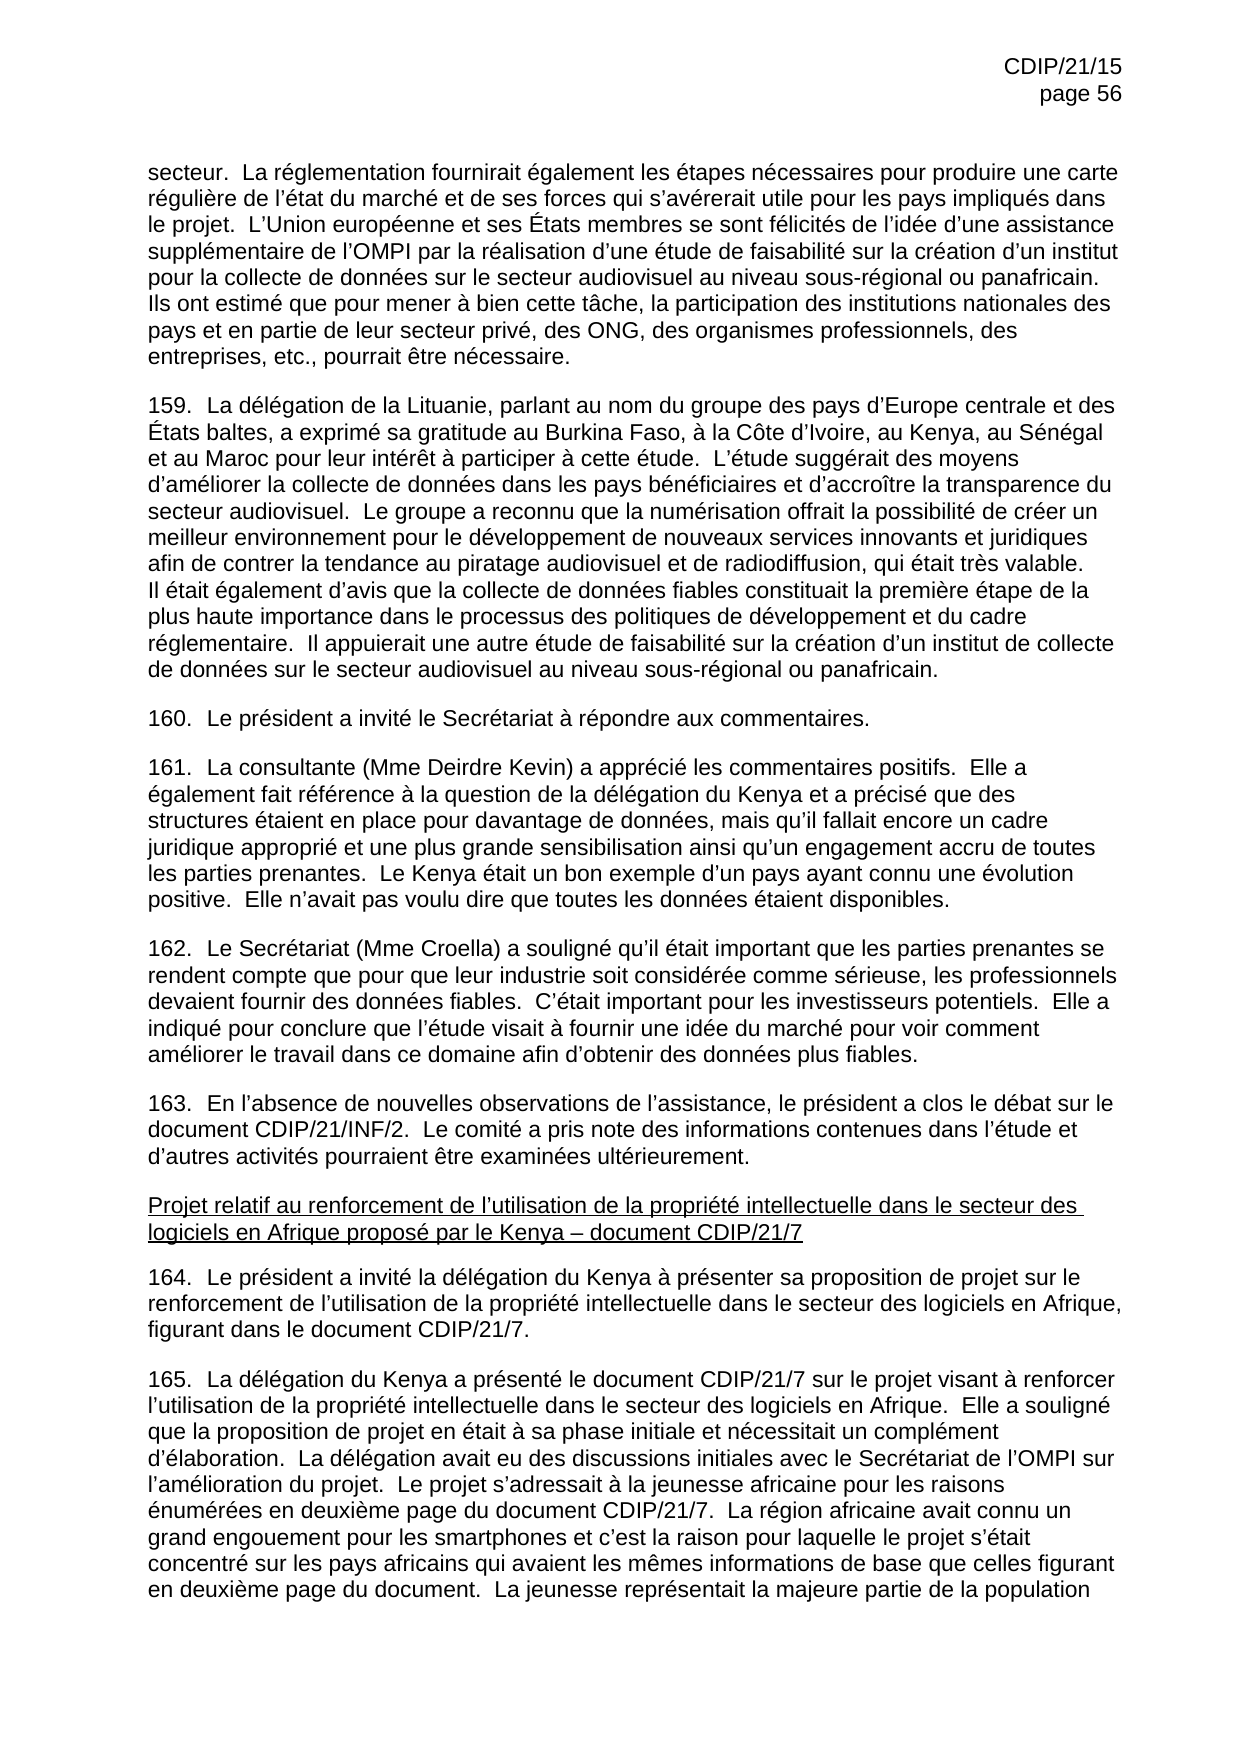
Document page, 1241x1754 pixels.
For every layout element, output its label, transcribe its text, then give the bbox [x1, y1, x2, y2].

text Le Secrétariat (Mme Croella) a souligné qu’il était important que les parties prenantes se rendent compte que pour que leur industrie soit considérée comme sérieuse, les professionnels devaient fournir des données fiables. C’était important pour les investisseurs potentiels. Elle a indiqué pour conclure que l’étude visait à fournir une idée du marché pour voir comment améliorer le travail dans ce domaine afin d’obtenir des données plus fiables. [148, 935, 1122, 1067]
text Le président a invité le Secrétariat à répondre aux commentaires. [148, 705, 1122, 731]
text La consultante (Mme Deirdre Kevin) a apprécié les commentaires positifs. Elle a également fait référence à la question de la délégation du Kenya et a précisé que des structures étaient en place pour davantage de données, mais qu’il fallait encore un cadre juridique approprié et une plus grande sensibilisation ainsi qu’un engagement accru de toutes les parties prenantes. Le Kenya était un bon exemple d’un pays ayant connu une évolution positive. Elle n’avait pas voulu dire que toutes les données étaient disponibles. [148, 754, 1122, 912]
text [148, 158, 1122, 369]
subtitle Projet relatif au renforcement de l’utilisation de la propriété intellectuelle dans le secteur des logiciels en Afrique proposé par le Kenya – document CDIP/21/7 [148, 1192, 1122, 1245]
text Le président a invité la délégation du Kenya à présenter sa proposition de projet sur le renforcement de l’utilisation de la propriété intellectuelle dans le secteur des logiciels en Afrique, figurant dans le document CDIP/21/7. [148, 1263, 1122, 1343]
text En l’absence de nouvelles observations de l’assistance, le président a clos le débat sur le document CDIP/21/INF/2. Le comité a pris note des informations contenues dans l’étude et d’autres activités pourraient être examinées ultérieurement. [148, 1090, 1122, 1169]
text La délégation de la Lituanie, parlant au nom du groupe des pays d’Europe centrale et des États baltes, a exprimé sa gratitude au Burkina Faso, à la Côte d’Ivoire, au Kenya, au Sénégal et au Maroc pour leur intérêt à participer à cette étude. L’étude suggérait des moyens d’améliorer la collecte de données dans les pays bénéficiaires et d’accroître la transparence du secteur audiovisuel. Le groupe a reconnu que la numérisation offrait la possibilité de créer un meilleur environnement pour le développement de nouveaux services innovants et juridiques afin de contrer la tendance au piratage audiovisuel et de radiodiffusion, qui était très valable. Il était également d’avis que la collecte de données fiables constituait la première étape de la plus haute importance dans le processus des politiques de développement et du cadre réglementaire. Il appuierait une autre étude de faisabilité sur la création d’un institut de collecte de données sur le secteur audiovisuel au niveau sous-régional ou panafricain. [148, 392, 1122, 682]
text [148, 1366, 1122, 1603]
